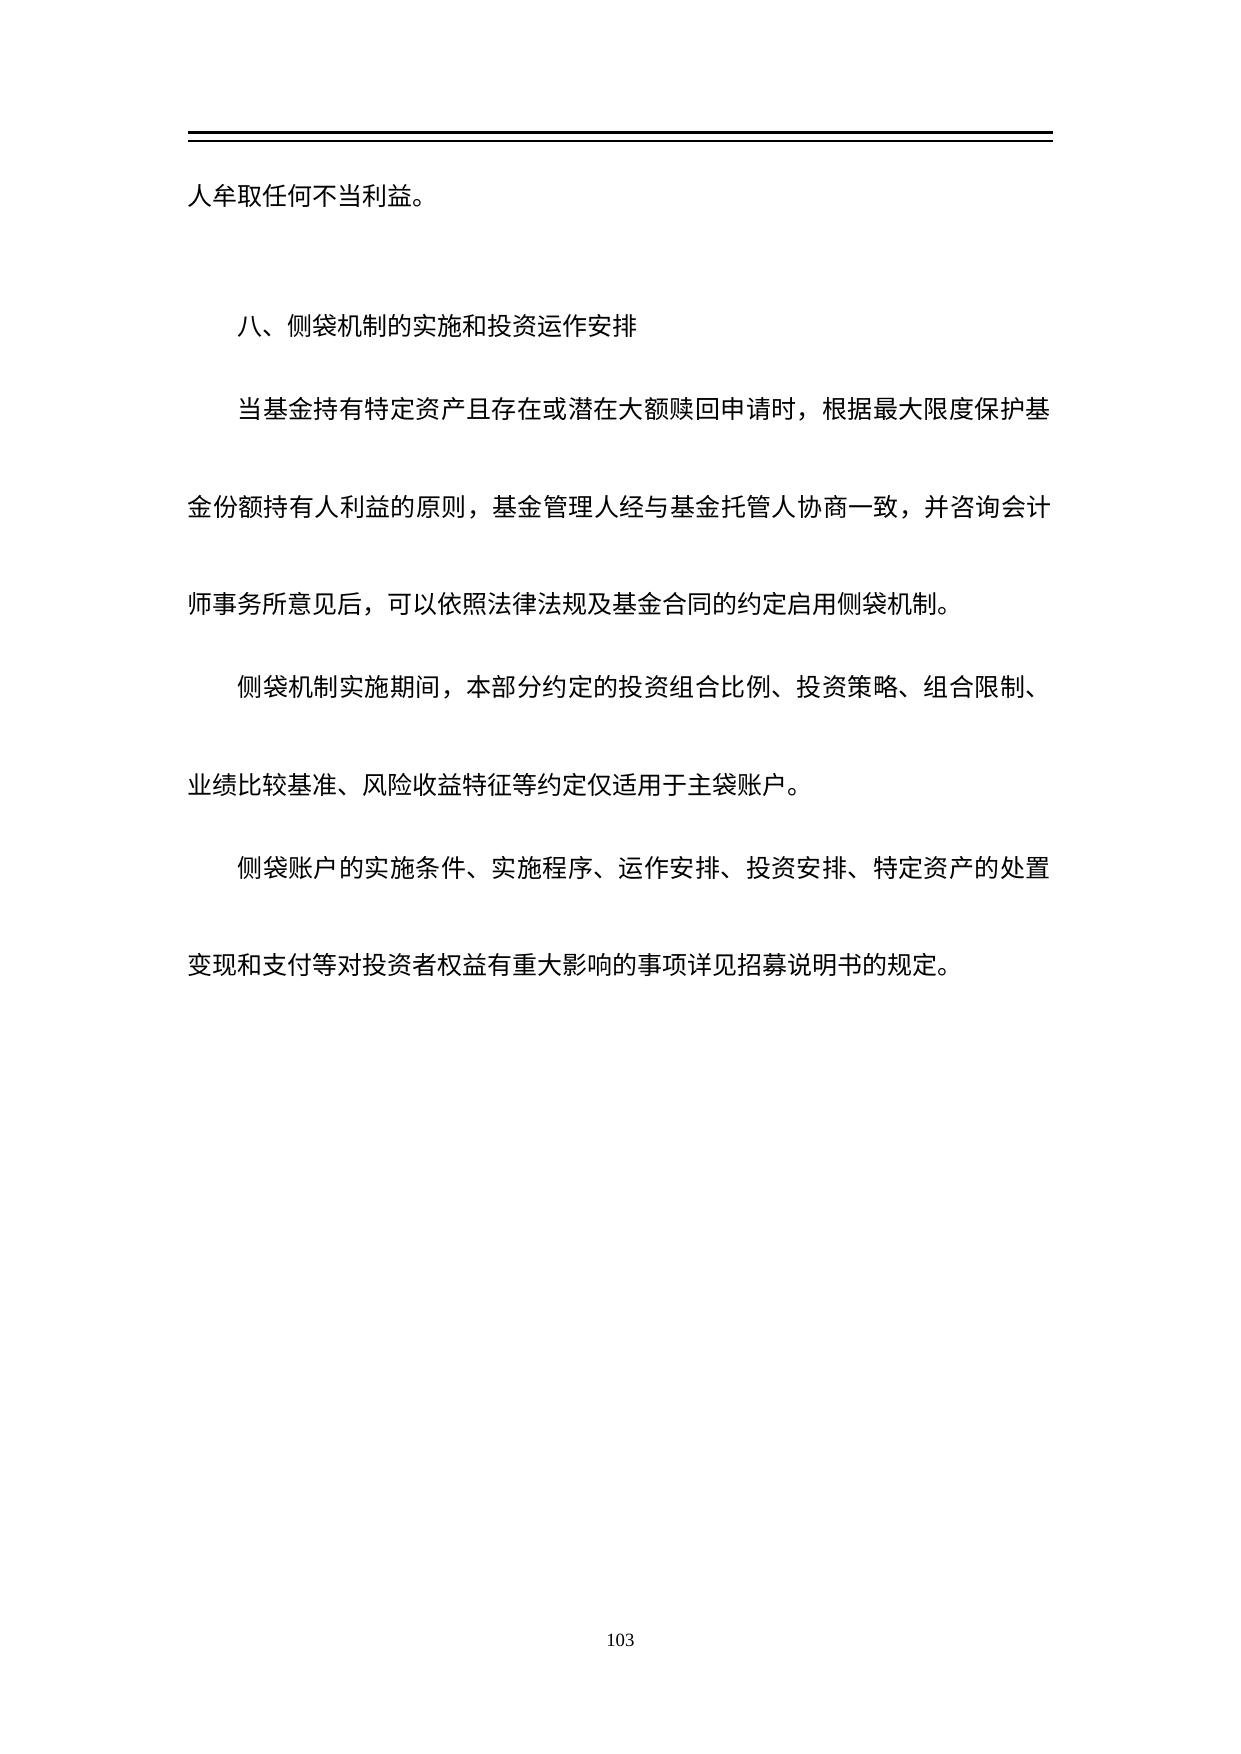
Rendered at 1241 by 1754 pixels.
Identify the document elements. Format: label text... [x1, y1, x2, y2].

text 侧袋机制实施期间，本部分约定的投资组合比例、投资策略、组合限制、业绩比较基准、风险收益特征等约定仅适用于主袋账户。 [187, 653, 1053, 816]
text 侧袋账户的实施条件、实施程序、运作安排、投资安排、特定资产的处置变现和支付等对投资者权益有重大影响的事项详见招募说明书的规定。 [187, 834, 1053, 996]
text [187, 162, 1053, 227]
text 八、侧袋机制的实施和投资运作安排 [187, 292, 1053, 357]
text 当基金持有特定资产且存在或潜在大额赎回申请时，根据最大限度保护基金份额持有人利益的原则，基金管理人经与基金托管人协商一致，并咨询会计师事务所意见后，可以依照法律法规及基金合同的约定启用侧袋机制。 [187, 375, 1053, 635]
